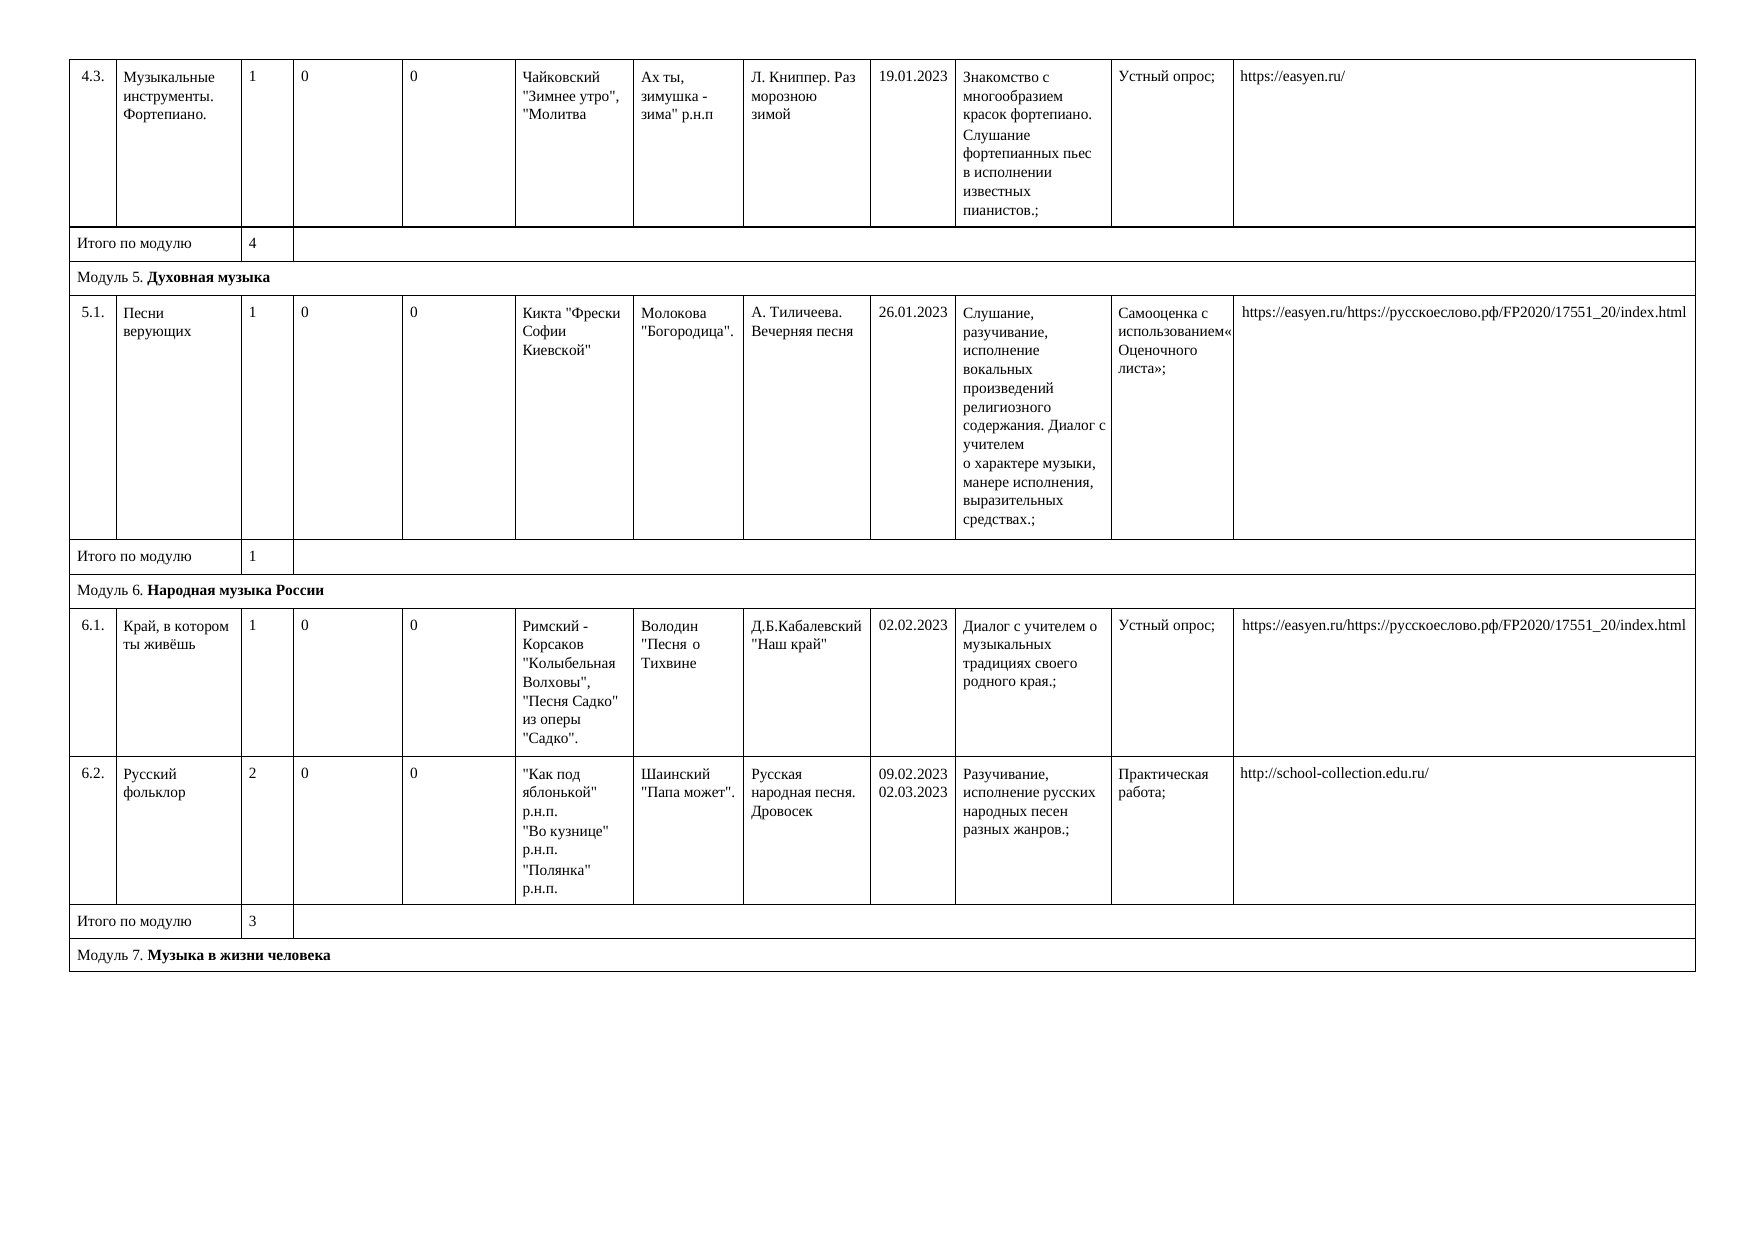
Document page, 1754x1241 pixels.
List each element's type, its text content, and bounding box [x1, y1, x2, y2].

table_cell 0 [294, 296, 402, 539]
table_cell Володин "Песня о Тихвине [634, 609, 743, 756]
table_cell Самооценка с использованием«Оценочного листа»; [1112, 296, 1233, 539]
table_header 1 [242, 60, 293, 226]
table_cell Итого по модулю [70, 228, 241, 261]
table_cell http://school-collection.edu.ru/ [1234, 757, 1695, 904]
table_cell Русский фольклор [117, 757, 241, 904]
table_cell Русская народная песня. Дровосек [744, 757, 870, 904]
table_header 4.3. [70, 60, 116, 226]
table_cell 3 [242, 905, 293, 938]
table_cell Край, в котором ты живёшь [117, 609, 241, 756]
table_header 0 [294, 60, 402, 226]
table_cell Д.Б.Кабалевский "Наш край" [744, 609, 870, 756]
table_header Чайковский "Зимнее утро", "Молитва [516, 60, 633, 226]
table_cell 6.2. [70, 757, 116, 904]
table_cell 09.02.2023 02.03.2023 [871, 757, 955, 904]
table_cell 1 [242, 609, 293, 756]
table_header Ах ты, зимушка -зима" р.н.п [634, 60, 743, 226]
table_cell Кикта "Фрески Софии Киевской" [516, 296, 633, 539]
table_header Знакомство с многообразием красок фортепиано. Слушание фортепианных пьес в исполнении известных пианистов.; [956, 60, 1111, 226]
table_cell 26.01.2023 [871, 296, 955, 539]
table_cell https://easyen.ru/https://русскоеслово.рф/FP2020/17551_20/index.html [1234, 296, 1695, 539]
table_cell 02.02.2023 [871, 609, 955, 756]
table_cell Устный опрос; [1112, 609, 1233, 756]
table_cell Песни верующих [117, 296, 241, 539]
table_cell 6.1. [70, 609, 116, 756]
table_header Л. Книппер. Раз морозною зимой [744, 60, 870, 226]
table_cell Итого по модулю [70, 540, 241, 573]
table_cell 4 [242, 228, 293, 261]
table_cell Модуль 5. Духовная музыка [70, 262, 1695, 295]
table_cell 0 [403, 757, 515, 904]
table_cell 0 [294, 757, 402, 904]
table_header Устный опрос; [1112, 60, 1233, 226]
table_cell А. Тиличеева. Вечерняя песня [744, 296, 870, 539]
table_header 0 [403, 60, 515, 226]
table_cell Диалог с учителем о музыкальных традициях своего родного края.; [956, 609, 1111, 756]
table_cell 1 [242, 296, 293, 539]
table_cell 2 [242, 757, 293, 904]
table_header Музыкальные инструменты. Фортепиано. [117, 60, 241, 226]
table_cell [294, 540, 1695, 573]
table_cell Разучивание, исполнение русских народных песен разных жанров.; [956, 757, 1111, 904]
table_cell 5.1. [70, 296, 116, 539]
table_cell 1 [242, 540, 293, 573]
table_header 19.01.2023 [871, 60, 955, 226]
table_cell https://easyen.ru/https://русскоеслово.рф/FP2020/17551_20/index.html [1234, 609, 1695, 756]
table_header https://easyen.ru/ [1234, 60, 1695, 226]
table_cell Римский - Корсаков "Колыбельная Волховы", "Песня Садко" из оперы "Садко". [516, 609, 633, 756]
table_cell 0 [294, 609, 402, 756]
table_cell Слушание, разучивание, исполнение вокальных произведений религиозного содержания. Диалог с учителем о характере музыки, манере исполнения, выразительных средствах.; [956, 296, 1111, 539]
table_cell 0 [403, 609, 515, 756]
table_cell "Как под яблонькой" р.н.п. "Во кузнице" р.н.п. "Полянка" р.н.п. [516, 757, 633, 904]
table_cell [294, 228, 1695, 261]
table_cell Практическая работа; [1112, 757, 1233, 904]
table_cell 0 [403, 296, 515, 539]
table_cell Модуль 7. Музыка в жизни человека [70, 939, 1695, 971]
table_cell Модуль 6. Народная музыка России [70, 575, 1695, 608]
table_cell Итого по модулю [70, 905, 241, 938]
table_cell Шаинский "Папа может". [634, 757, 743, 904]
table_cell Молокова "Богородица". [634, 296, 743, 539]
table_cell [294, 905, 1695, 938]
